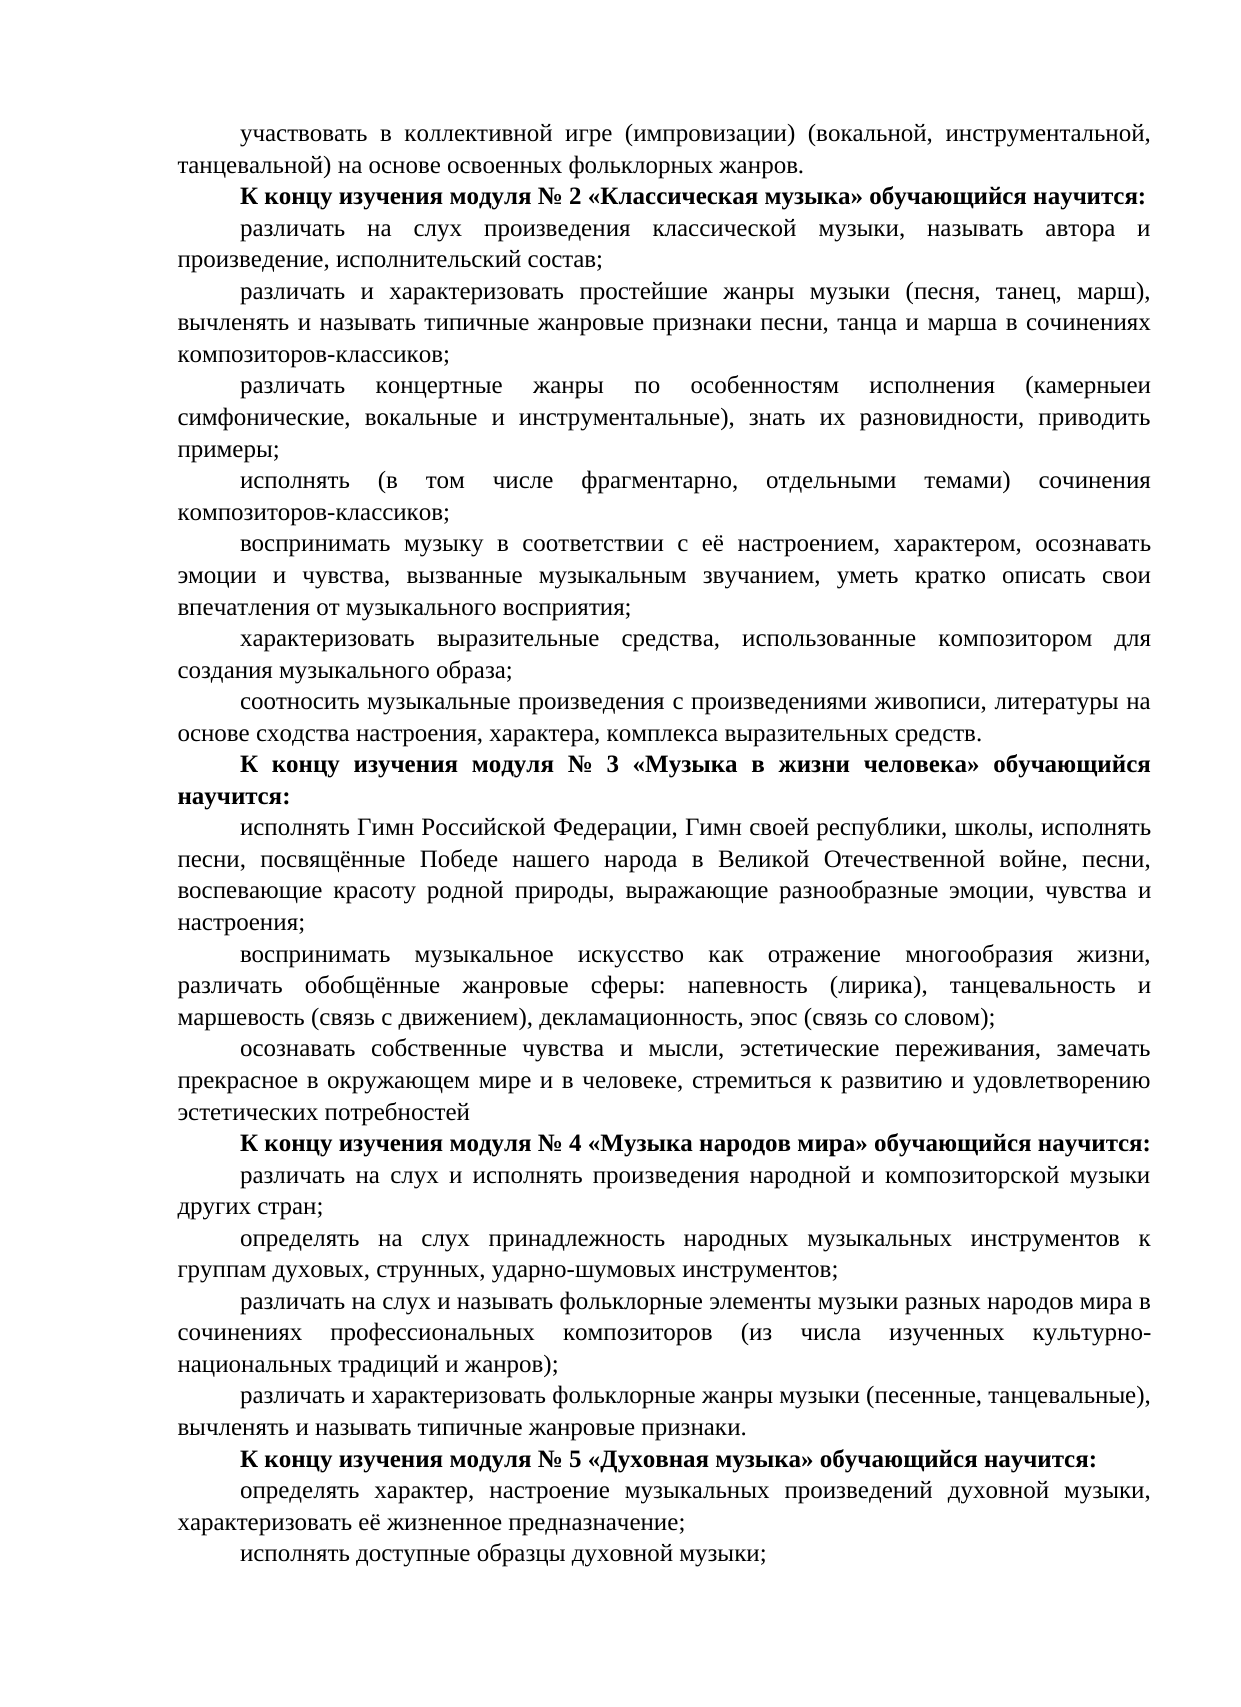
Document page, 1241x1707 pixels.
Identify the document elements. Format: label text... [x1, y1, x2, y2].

text участвовать в коллективной игре (импровизации) (вокальной, инструментальной, танцевальной) на основе освоенных фольклорных жанров. [177, 118, 1152, 178]
text К концу изучения модуля № 4 «Музыка народов мира» обучающийся научится: [177, 1128, 1152, 1157]
text воспринимать музыкальное искусство как отражение многообразия жизни, различать обобщённые жанровые сферы: напевность (лирика), танцевальность и маршевость (связь с движением), декламационность, эпос (связь со словом); [177, 939, 1152, 1031]
text характеризовать выразительные средства, использованные композитором для создания музыкального образа; [177, 623, 1152, 683]
text соотносить музыкальные произведения с произведениями живописи, литературы на основе сходства настроения, характера, комплекса выразительных средств. [177, 686, 1152, 747]
text исполнять доступные образцы духовной музыки; [177, 1538, 1152, 1567]
text исполнять Гимн Российской Федерации, Гимн своей республики, школы, исполнять песни, посвящённые Победе нашего народа в Великой Отечественной войне, песни, воспевающие красоту родной природы, выражающие разнообразные эмоции, чувства и настроения; [177, 812, 1152, 936]
text различать на слух и исполнять произведения народной и композиторской музыки других стран; [177, 1160, 1152, 1220]
text осознавать собственные чувства и мысли, эстетические переживания, замечать прекрасное в окружающем мире и в человеке, стремиться к развитию и удовлетворению эстетических потребностей [177, 1033, 1152, 1125]
text К концу изучения модуля № 2 «Классическая музыка» обучающийся научится: [177, 181, 1152, 210]
text определять на слух принадлежность народных музыкальных инструментов к группам духовых, струнных, ударно-шумовых инструментов; [177, 1223, 1152, 1283]
text различать концертные жанры по особенностям исполнения (камерныеи симфонические, вокальные и инструментальные), знать их разновидности, приводить примеры; [177, 371, 1152, 462]
text определять характер, настроение музыкальных произведений духовной музыки, характеризовать её жизненное предназначение; [177, 1475, 1152, 1536]
text различать на слух произведения классической музыки, называть автора и произведение, исполнительский состав; [177, 213, 1152, 273]
text К концу изучения модуля № 3 «Музыка в жизни человека» обучающийся научится: [177, 749, 1152, 810]
text К концу изучения модуля № 5 «Духовная музыка» обучающийся научится: [177, 1444, 1152, 1472]
text различать на слух и называть фольклорные элементы музыки разных народов мира в сочинениях профессиональных композиторов (из числа изученных культурно-национальных традиций и жанров); [177, 1286, 1152, 1378]
text различать и характеризовать простейшие жанры музыки (песня, танец, марш), вычленять и называть типичные жанровые признаки песни, танца и марша в сочинениях композиторов-классиков; [177, 276, 1152, 368]
text воспринимать музыку в соответствии с её настроением, характером, осознавать эмоции и чувства, вызванные музыкальным звучанием, уметь кратко описать свои впечатления от музыкального восприятия; [177, 528, 1152, 620]
text исполнять (в том числе фрагментарно, отдельными темами) сочинения композиторов-классиков; [177, 465, 1152, 526]
text различать и характеризовать фольклорные жанры музыки (песенные, танцевальные), вычленять и называть типичные жанровые признаки. [177, 1381, 1152, 1441]
